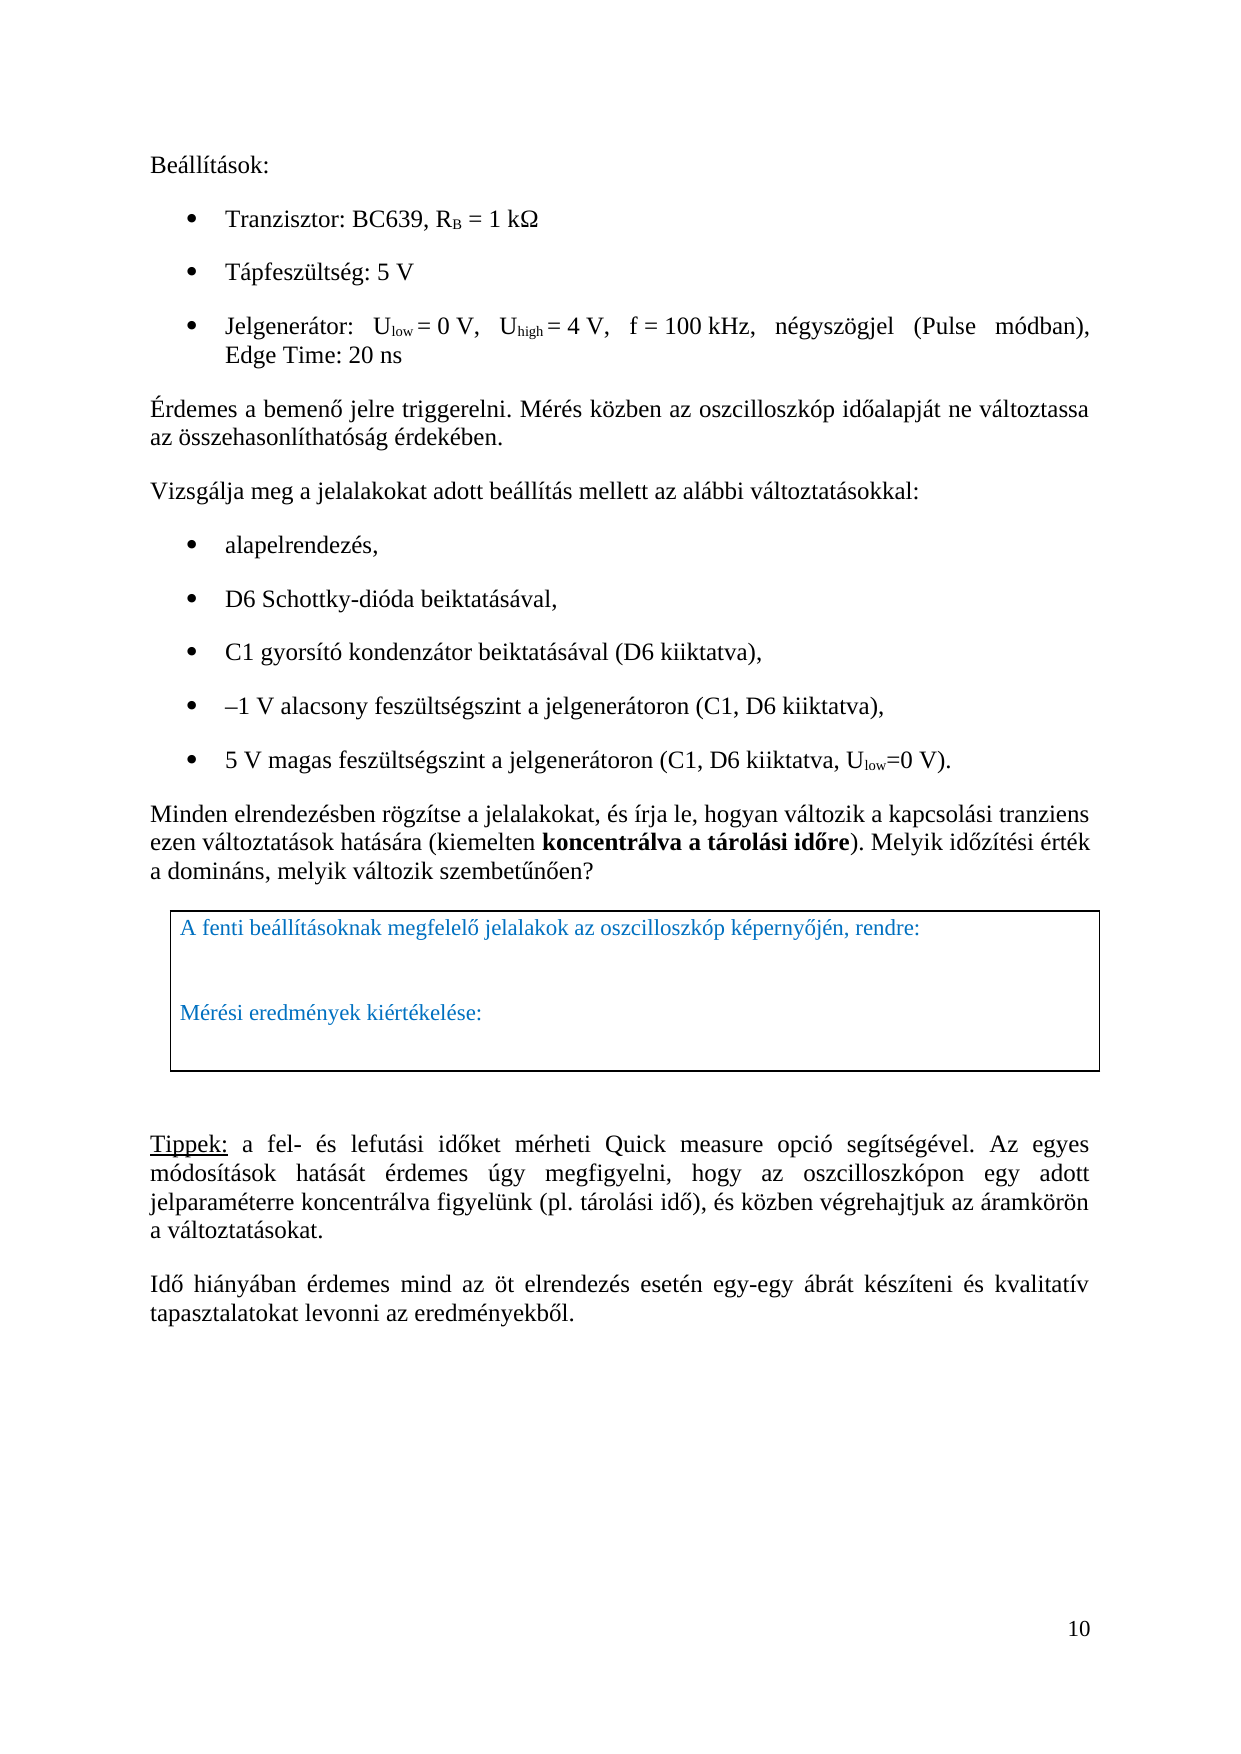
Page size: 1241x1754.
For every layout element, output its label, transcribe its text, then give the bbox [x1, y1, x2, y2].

list Tranzisztor: BC639, RB = 1 kΩ [187, 204, 1090, 232]
text Beállítások: [150, 150, 1090, 179]
text Mérési eredmények kiértékelése: [171, 995, 1099, 1025]
list alapelrendezés, [187, 530, 1090, 559]
list –1 V alacsony feszültségszint a jelgenerátoron (C1, D6 kiiktatva), [187, 691, 1090, 720]
list 5 V magas feszültségszint a jelgenerátoron (C1, D6 kiiktatva, Ulow=0 V). [187, 745, 1090, 774]
text Tippek: a fel- és lefutási időket mérheti Quick measure opció segítségével. Az egyes módosítások hatását érdemes úgy megfigyelni, hogy az oszcilloszkópon egy adott jelparaméterre koncentrálva figyelünk (pl. tárolási idő), és közben végrehajtjuk az áramkörön a változtatásokat. [150, 1129, 1090, 1244]
text Vizsgálja meg a jelalakokat adott beállítás mellett az alábbi változtatásokkal: [150, 476, 1090, 505]
list C1 gyorsító kondenzátor beiktatásával (D6 kiiktatva), [187, 637, 1090, 666]
text Idő hiányában érdemes mind az öt elrendezés esetén egy-egy ábrát készíteni és kvalitatív tapasztalatokat levonni az eredményekből. [150, 1269, 1090, 1327]
text Érdemes a bemenő jelre triggerelni. Mérés közben az oszcilloszkóp időalapját ne változtassa az összehasonlíthatóság érdekében. [150, 394, 1090, 451]
text A fenti beállításoknak megfelelő jelalakok az oszcilloszkóp képernyőjén, rendre: [171, 912, 1099, 940]
list Tápfeszültség: 5 V [187, 257, 1090, 286]
text Minden elrendezésben rögzítse a jelalakokat, és írja le, hogyan változik a kapcsolási tranziens ezen változtatások hatására (kiemelten koncentrálva a tárolási időre). Melyik időzítési érték a domináns, melyik változik szembetűnően? [150, 799, 1090, 885]
list Jelgenerátor: Ulow = 0 V, Uhigh = 4 V, f = 100 kHz, négyszögjel (Pulse módban), Edge Time: 20 ns [187, 311, 1090, 369]
list D6 Schottky-dióda beiktatásával, [187, 584, 1090, 612]
